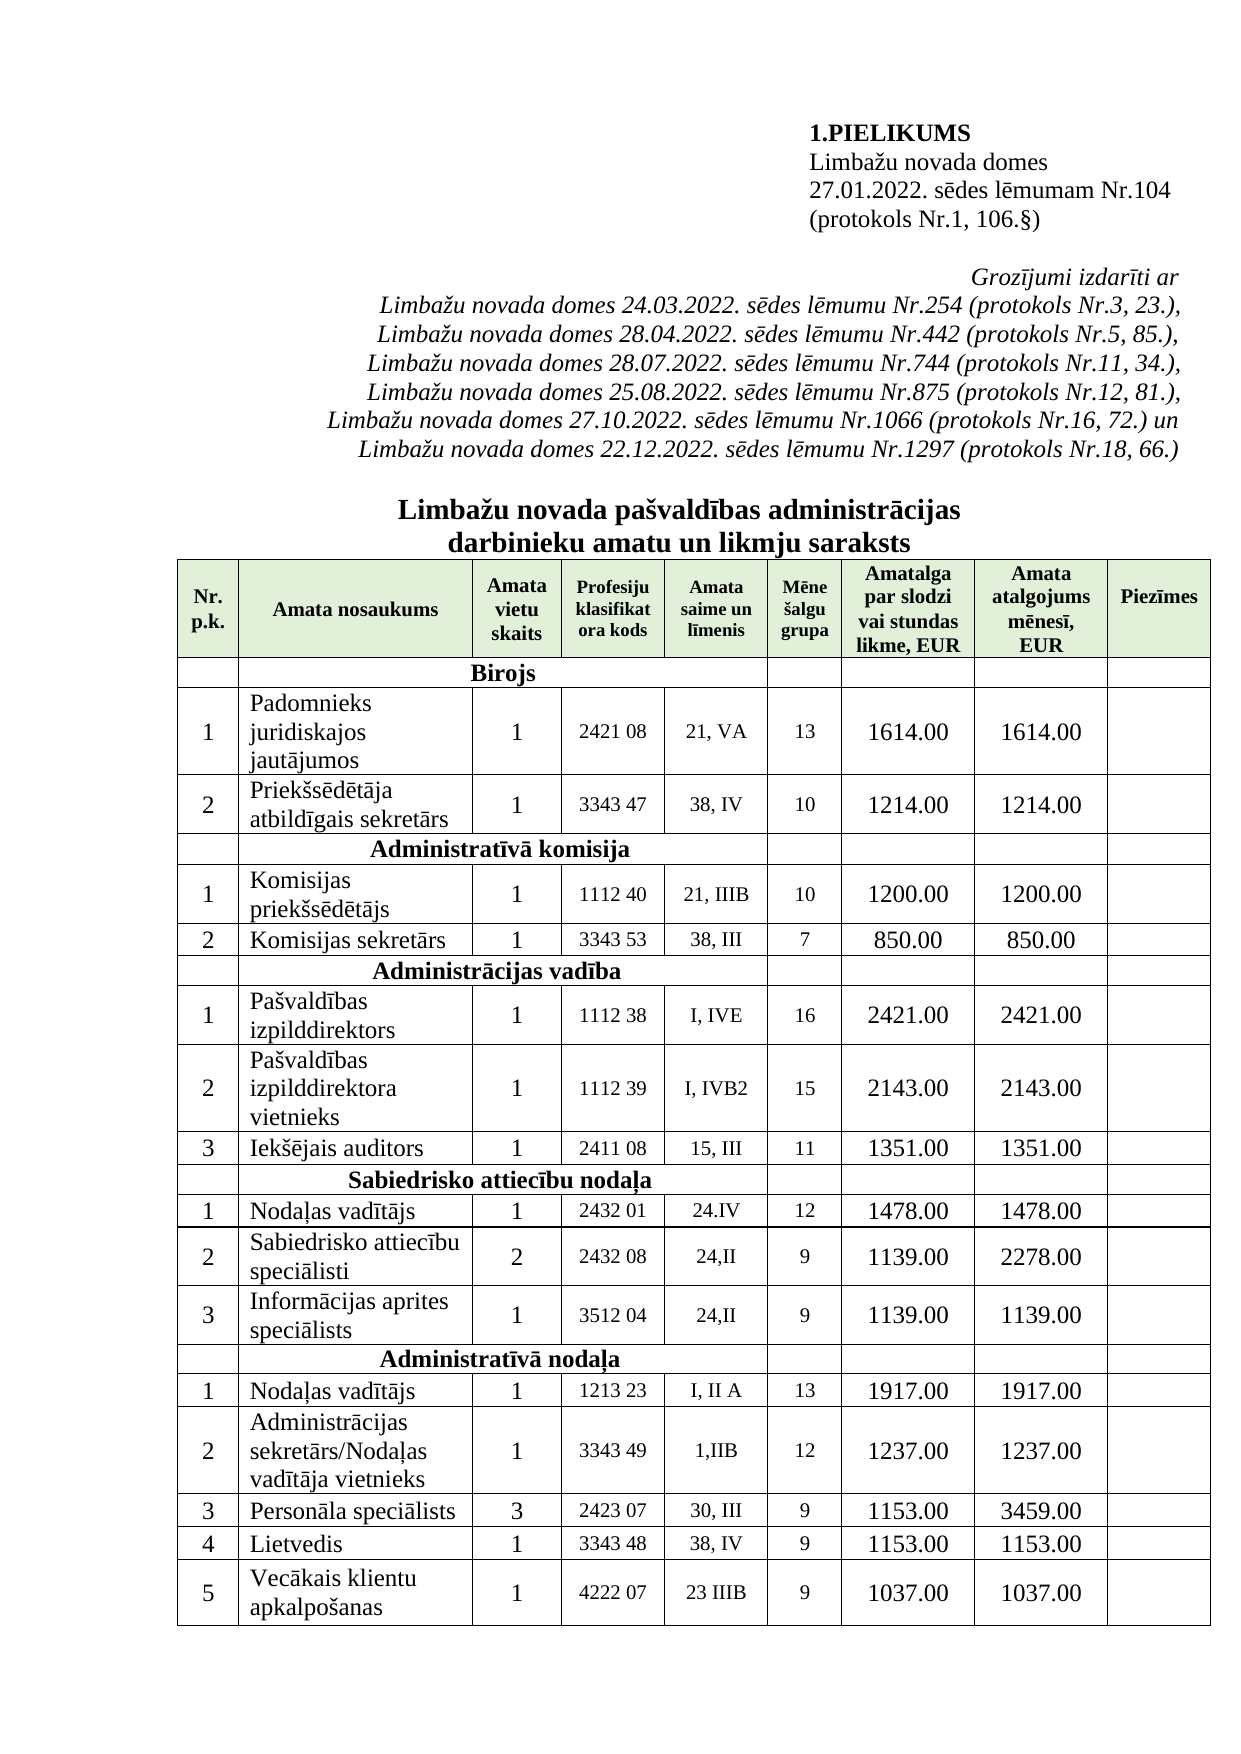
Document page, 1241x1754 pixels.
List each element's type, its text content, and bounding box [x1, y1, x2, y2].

table_cell 2411 08 [562, 1132, 664, 1164]
table_cell Komisijas sekretārs [239, 924, 472, 955]
table_cell [975, 1165, 1107, 1193]
table_cell [178, 956, 238, 985]
table_cell Informācijas aprites speciālists [239, 1286, 472, 1343]
table_cell 2423 07 [562, 1494, 664, 1526]
table_cell [842, 658, 974, 687]
table_cell [1108, 1560, 1210, 1624]
table_cell 1 [473, 986, 561, 1044]
table_cell 1 [473, 1045, 561, 1131]
table_header Amatalga par slodzi vai stundas likme, EUR [842, 560, 974, 657]
table_cell 3343 53 [562, 924, 664, 955]
table_cell [1108, 986, 1210, 1044]
table_cell [1108, 956, 1210, 985]
table_cell [1108, 1407, 1210, 1493]
table_cell 1478.00 [842, 1195, 974, 1226]
table_cell [975, 1345, 1107, 1373]
table_cell 2421.00 [975, 986, 1107, 1044]
table_header Piezīmes [1108, 560, 1210, 657]
table_cell [1108, 1374, 1210, 1406]
table_cell [1108, 1132, 1210, 1164]
table_cell 9 [768, 1527, 841, 1559]
table_cell Nodaļas vadītājs [239, 1195, 472, 1226]
text Limbažu novada pašvaldības administrācijas [177, 492, 1181, 525]
table_cell 7 [768, 924, 841, 955]
table_cell 1214.00 [842, 775, 974, 833]
table_cell 1 [473, 1527, 561, 1559]
table_cell [1108, 1045, 1210, 1131]
table_cell 2 [178, 1228, 238, 1285]
table_cell 1 [178, 865, 238, 922]
text 1.Pielikums [809, 118, 1181, 147]
table_cell 1112 38 [562, 986, 664, 1044]
table_cell 1478.00 [975, 1195, 1107, 1226]
table_cell [178, 658, 238, 687]
table_cell 1 [473, 1132, 561, 1164]
table_cell [768, 658, 841, 687]
table_cell Pašvaldības izpilddirektora vietnieks [239, 1045, 472, 1131]
table_cell 13 [768, 688, 841, 774]
table_cell [1108, 1527, 1210, 1559]
table_cell 30, III [665, 1494, 767, 1526]
table_cell 3343 49 [562, 1407, 664, 1493]
table_cell 1200.00 [842, 865, 974, 922]
table_cell 15, III [665, 1132, 767, 1164]
table_cell Administrācijas sekretārs/Nodaļas vadītāja vietnieks [239, 1407, 472, 1493]
table_cell 38, IV [665, 775, 767, 833]
table_cell 16 [768, 986, 841, 1044]
table_cell 3 [178, 1132, 238, 1164]
table_cell 9 [768, 1494, 841, 1526]
table_cell 13 [768, 1374, 841, 1406]
table_header Amata saime un līmenis [665, 560, 767, 657]
table_cell Sabiedrisko attiecību nodaļa [239, 1165, 767, 1193]
table_cell 38, III [665, 924, 767, 955]
table_cell [842, 834, 974, 864]
table_cell 1614.00 [842, 688, 974, 774]
table_header Amata atalgojums mēnesī, EUR [975, 560, 1107, 657]
table_cell 1112 39 [562, 1045, 664, 1131]
text darbinieku amatu un likmju saraksts [177, 525, 1181, 559]
table_cell Iekšējais auditors [239, 1132, 472, 1164]
table_cell 10 [768, 865, 841, 922]
table_cell 1 [473, 1560, 561, 1624]
table_cell Priekšsēdētāja atbildīgais sekretārs [239, 775, 472, 833]
table_cell [975, 658, 1107, 687]
text Limbažu novada domes [809, 147, 1181, 176]
table_cell [842, 956, 974, 985]
table_cell [1108, 1165, 1210, 1193]
table_header Nr. p.k. [178, 560, 238, 657]
table_cell 1037.00 [842, 1560, 974, 1624]
table_cell 1112 40 [562, 865, 664, 922]
table_cell [768, 956, 841, 985]
table_cell Sabiedrisko attiecību speciālisti [239, 1228, 472, 1285]
table_cell 21, IIIB [665, 865, 767, 922]
table_cell 24.IV [665, 1195, 767, 1226]
table_cell Administrācijas vadība [239, 956, 767, 985]
table_cell 1139.00 [842, 1228, 974, 1285]
table_cell 2432 01 [562, 1195, 664, 1226]
table_cell [1108, 924, 1210, 955]
table_cell 1213 23 [562, 1374, 664, 1406]
table_cell [1108, 1494, 1210, 1526]
table_cell 2278.00 [975, 1228, 1107, 1285]
table_cell 15 [768, 1045, 841, 1131]
table_cell 1917.00 [975, 1374, 1107, 1406]
table_cell Padomnieks juridiskajos jautājumos [239, 688, 472, 774]
table_cell [975, 834, 1107, 864]
table_cell [1108, 1228, 1210, 1285]
table_header Mēnešalgu grupa [768, 560, 841, 657]
table_cell 2 [473, 1228, 561, 1285]
table_cell 1 [178, 986, 238, 1044]
table_cell [1108, 1195, 1210, 1226]
table_cell 2 [178, 1045, 238, 1131]
table_cell 1614.00 [975, 688, 1107, 774]
table_cell [1108, 1286, 1210, 1343]
table_cell Birojs [239, 658, 767, 687]
table_cell [768, 834, 841, 864]
table_cell Komisijas priekšsēdētājs [239, 865, 472, 922]
table_cell [1108, 688, 1210, 774]
table_cell 9 [768, 1228, 841, 1285]
table_cell [1108, 1345, 1210, 1373]
table_cell 2 [178, 775, 238, 833]
table_cell Nodaļas vadītājs [239, 1374, 472, 1406]
table_cell 1237.00 [975, 1407, 1107, 1493]
table_cell I, IVE [665, 986, 767, 1044]
table_cell 2421.00 [842, 986, 974, 1044]
table_cell 1 [473, 924, 561, 955]
table_cell 1917.00 [842, 1374, 974, 1406]
table_cell 1 [473, 1286, 561, 1343]
table_cell [768, 1165, 841, 1193]
table_cell 2143.00 [975, 1045, 1107, 1131]
table_cell Personāla speciālists [239, 1494, 472, 1526]
table_cell Administratīvā nodaļa [239, 1345, 767, 1373]
table_cell [842, 1165, 974, 1193]
table_cell I, IVB2 [665, 1045, 767, 1131]
table_cell 1 [473, 775, 561, 833]
table_cell 1 [178, 1374, 238, 1406]
table_cell 5 [178, 1560, 238, 1624]
table_cell 1214.00 [975, 775, 1107, 833]
table_cell 4222 07 [562, 1560, 664, 1624]
table_cell 1139.00 [842, 1286, 974, 1343]
table_cell 21, VA [665, 688, 767, 774]
table_cell [768, 1345, 841, 1373]
table_cell 10 [768, 775, 841, 833]
table_cell 1 [473, 1407, 561, 1493]
table_cell 1351.00 [842, 1132, 974, 1164]
table_cell 11 [768, 1132, 841, 1164]
text Limbažu novada domes 27.10.2022. sēdes lēmumu Nr.1066 (protokols Nr.16, 72.) un [177, 406, 1181, 434]
text Limbažu novada domes 22.12.2022. sēdes lēmumu Nr.1297 (protokols Nr.18, 66.) [177, 434, 1181, 463]
table_cell I, II A [665, 1374, 767, 1406]
table_cell 38, IV [665, 1527, 767, 1559]
text Limbažu novada domes 28.07.2022. sēdes lēmumu Nr.744 (protokols Nr.11, 34.), [177, 348, 1181, 377]
table_cell [1108, 865, 1210, 922]
table_cell 3343 47 [562, 775, 664, 833]
table_cell 1 [473, 1195, 561, 1226]
table_cell 2421 08 [562, 688, 664, 774]
table_cell 1 [473, 1374, 561, 1406]
text Limbažu novada domes 25.08.2022. sēdes lēmumu Nr.875 (protokols Nr.12, 81.), [177, 377, 1181, 406]
table_cell 1351.00 [975, 1132, 1107, 1164]
table_cell [1108, 658, 1210, 687]
table_cell 24,II [665, 1228, 767, 1285]
table_cell 850.00 [842, 924, 974, 955]
table_cell 3 [178, 1286, 238, 1343]
table_cell 1,IIB [665, 1407, 767, 1493]
table_cell [975, 956, 1107, 985]
table_cell [1108, 834, 1210, 864]
table_cell Administratīvā komisija [239, 834, 767, 864]
table_header Amata vietu skaits [473, 560, 561, 657]
table_cell 23 IIIB [665, 1560, 767, 1624]
table_cell 24,II [665, 1286, 767, 1343]
table_cell [178, 834, 238, 864]
table_cell 4 [178, 1527, 238, 1559]
text Limbažu novada domes 28.04.2022. sēdes lēmumu Nr.442 (protokols Nr.5, 85.), [177, 319, 1181, 348]
table_cell 1153.00 [975, 1527, 1107, 1559]
table_cell 1200.00 [975, 865, 1107, 922]
table_cell Pašvaldības izpilddirektors [239, 986, 472, 1044]
table_header Profesiju klasifikatora kods [562, 560, 664, 657]
table_cell [842, 1345, 974, 1373]
text 27.01.2022. sēdes lēmumam Nr.104 (protokols Nr.1, 106.§) [809, 176, 1181, 233]
table_cell 1237.00 [842, 1407, 974, 1493]
table_cell 12 [768, 1195, 841, 1226]
table_cell 1139.00 [975, 1286, 1107, 1343]
table_cell 3343 48 [562, 1527, 664, 1559]
text Grozījumi izdarīti ar [177, 262, 1181, 291]
table_cell 1153.00 [842, 1527, 974, 1559]
table_cell 850.00 [975, 924, 1107, 955]
table_cell 1 [473, 688, 561, 774]
table_cell 2432 08 [562, 1228, 664, 1285]
table_cell [1108, 775, 1210, 833]
table_cell [178, 1345, 238, 1373]
table_cell Lietvedis [239, 1527, 472, 1559]
table_cell 3 [178, 1494, 238, 1526]
table_cell 9 [768, 1286, 841, 1343]
table_cell [178, 1165, 238, 1193]
table_cell 1153.00 [842, 1494, 974, 1526]
table_cell 9 [768, 1560, 841, 1624]
table_cell 3 [473, 1494, 561, 1526]
table_cell 12 [768, 1407, 841, 1493]
table_cell 1037.00 [975, 1560, 1107, 1624]
table_cell 2 [178, 924, 238, 955]
table_cell 3459.00 [975, 1494, 1107, 1526]
table_cell 2 [178, 1407, 238, 1493]
table_cell 1 [178, 688, 238, 774]
table_cell 1 [178, 1195, 238, 1226]
table_cell 2143.00 [842, 1045, 974, 1131]
text Limbažu novada domes 24.03.2022. sēdes lēmumu Nr.254 (protokols Nr.3, 23.), [177, 291, 1181, 319]
table_cell 1 [473, 865, 561, 922]
table_cell Vecākais klientu apkalpošanas speciālists (Limbaži) [239, 1560, 472, 1624]
table_cell 3512 04 [562, 1286, 664, 1343]
table_header Amata nosaukums [239, 560, 472, 657]
